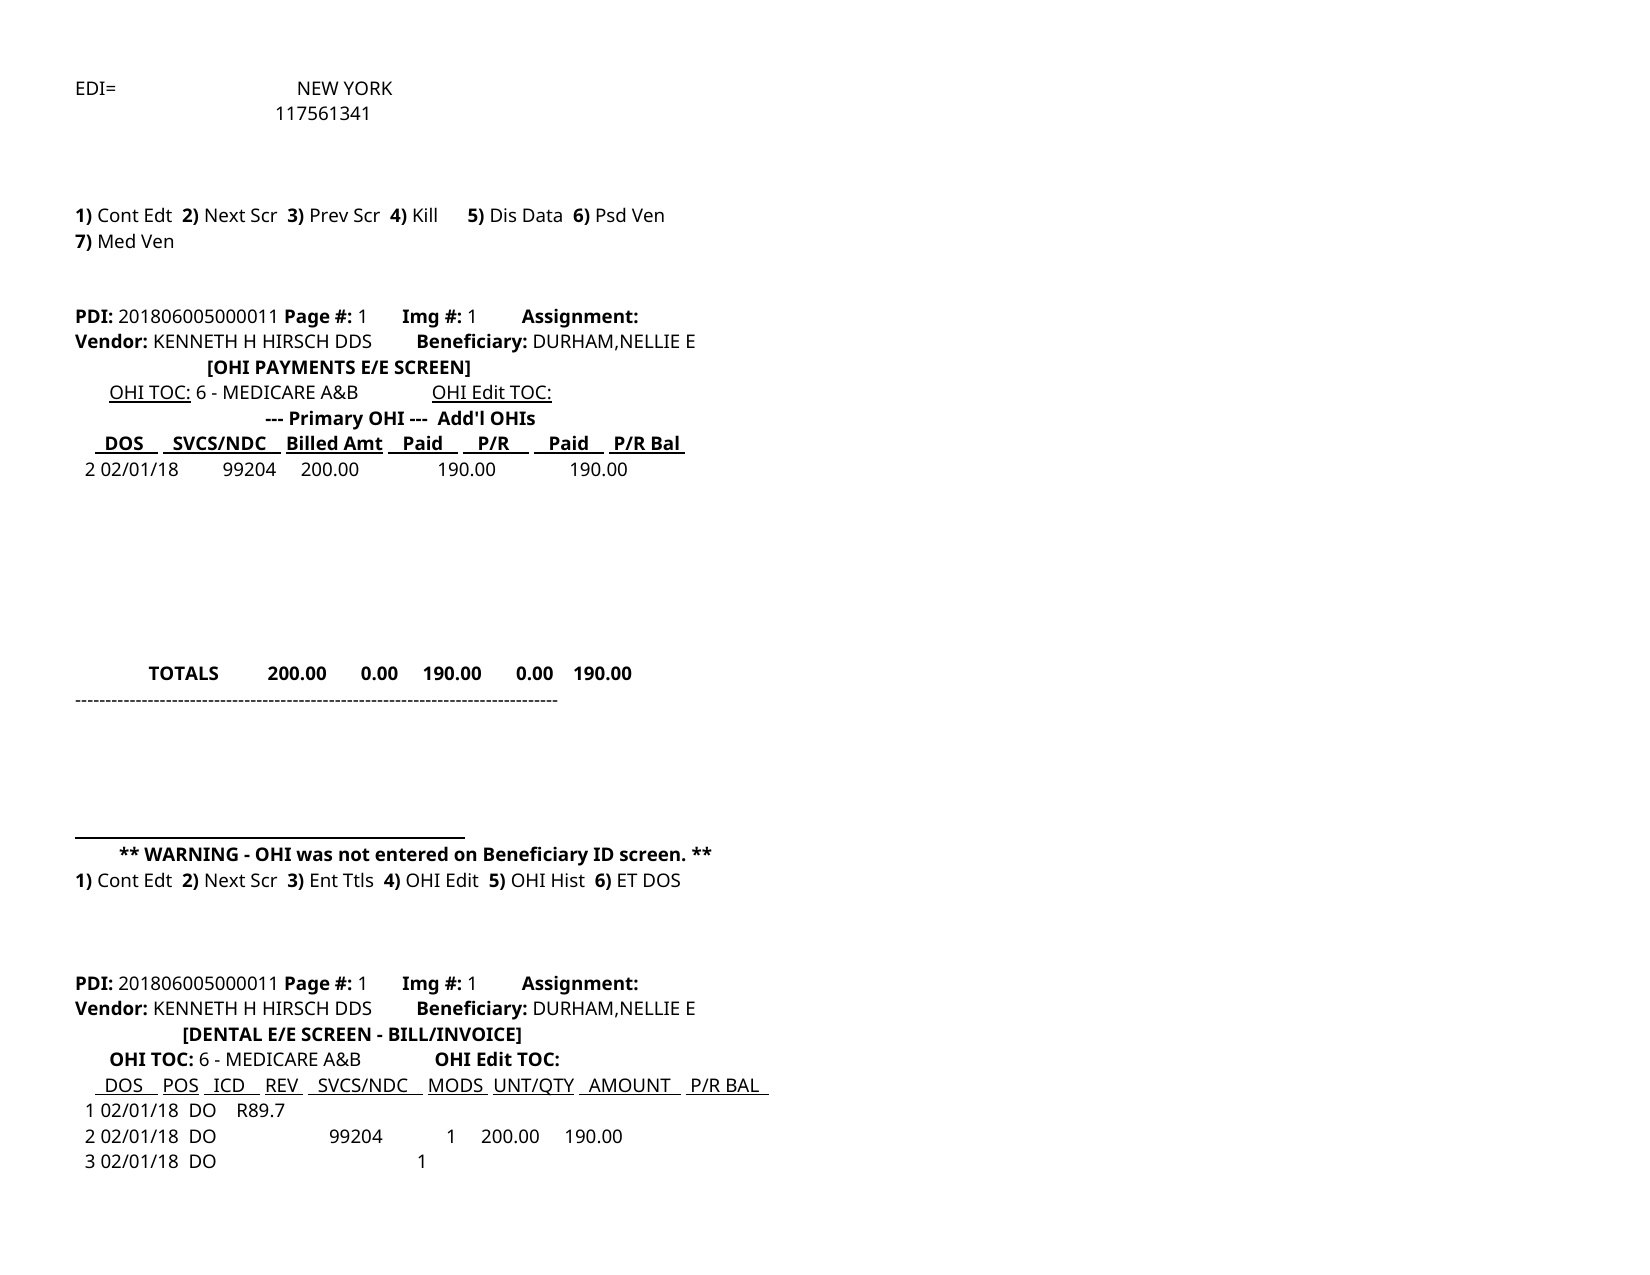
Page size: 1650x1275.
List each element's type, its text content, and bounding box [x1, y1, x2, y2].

text PDI: 201806005000011 Page #: 1 Img #: 1 Assignment: [75, 303, 1575, 328]
text 3 02/01/18 DO 1 [75, 1148, 1575, 1174]
text -------------------------------------------------------------------------------- [75, 686, 1575, 711]
text DOS SVCS/NDC Billed Amt Paid P/R Paid P/R Bal [75, 431, 1575, 456]
text 1 02/01/18 DO R89.7 [75, 1097, 1575, 1123]
text OHI TOC: 6 - MEDICARE A&B OHI Edit TOC: [75, 379, 1575, 405]
text 2 02/01/18 99204 200.00 190.00 190.00 [75, 456, 1575, 482]
text EDI= NEW YORK [75, 75, 1575, 101]
text 1) Cont Edt 2) Next Scr 3) Ent Ttls 4) OHI Edit 5) OHI Hist 6) ET DOS [75, 867, 1575, 892]
text Vendor: KENNETH H HIRSCH DDS Beneficiary: DURHAM,NELLIE E [75, 995, 1575, 1021]
text OHI TOC: 6 - MEDICARE A&B OHI Edit TOC: [75, 1046, 1575, 1072]
text PDI: 201806005000011 Page #: 1 Img #: 1 Assignment: [75, 970, 1575, 995]
text ** WARNING - OHI was not entered on Beneficiary ID screen. ** [75, 841, 1575, 867]
text Vendor: KENNETH H HIRSCH DDS Beneficiary: DURHAM,NELLIE E [75, 328, 1575, 354]
text 1) Cont Edt 2) Next Scr 3) Prev Scr 4) Kill 5) Dis Data 6) Psd Ven [75, 203, 1575, 228]
text [DENTAL E/E SCREEN - BILL/INVOICE] [75, 1021, 1575, 1046]
text [OHI PAYMENTS E/E SCREEN] [75, 354, 1575, 379]
text DOS POS ICD REV SVCS/NDC MODS UNT/QTY AMOUNT P/R BAL [75, 1072, 1575, 1097]
text --- Primary OHI --- Add'l OHIs [75, 405, 1575, 431]
text 7) Med Ven [75, 228, 1575, 254]
text 117561341 [75, 101, 1575, 126]
text 2 02/01/18 DO 99204 1 200.00 190.00 [75, 1123, 1575, 1148]
text TOTALS 200.00 0.00 190.00 0.00 190.00 [75, 660, 1575, 686]
